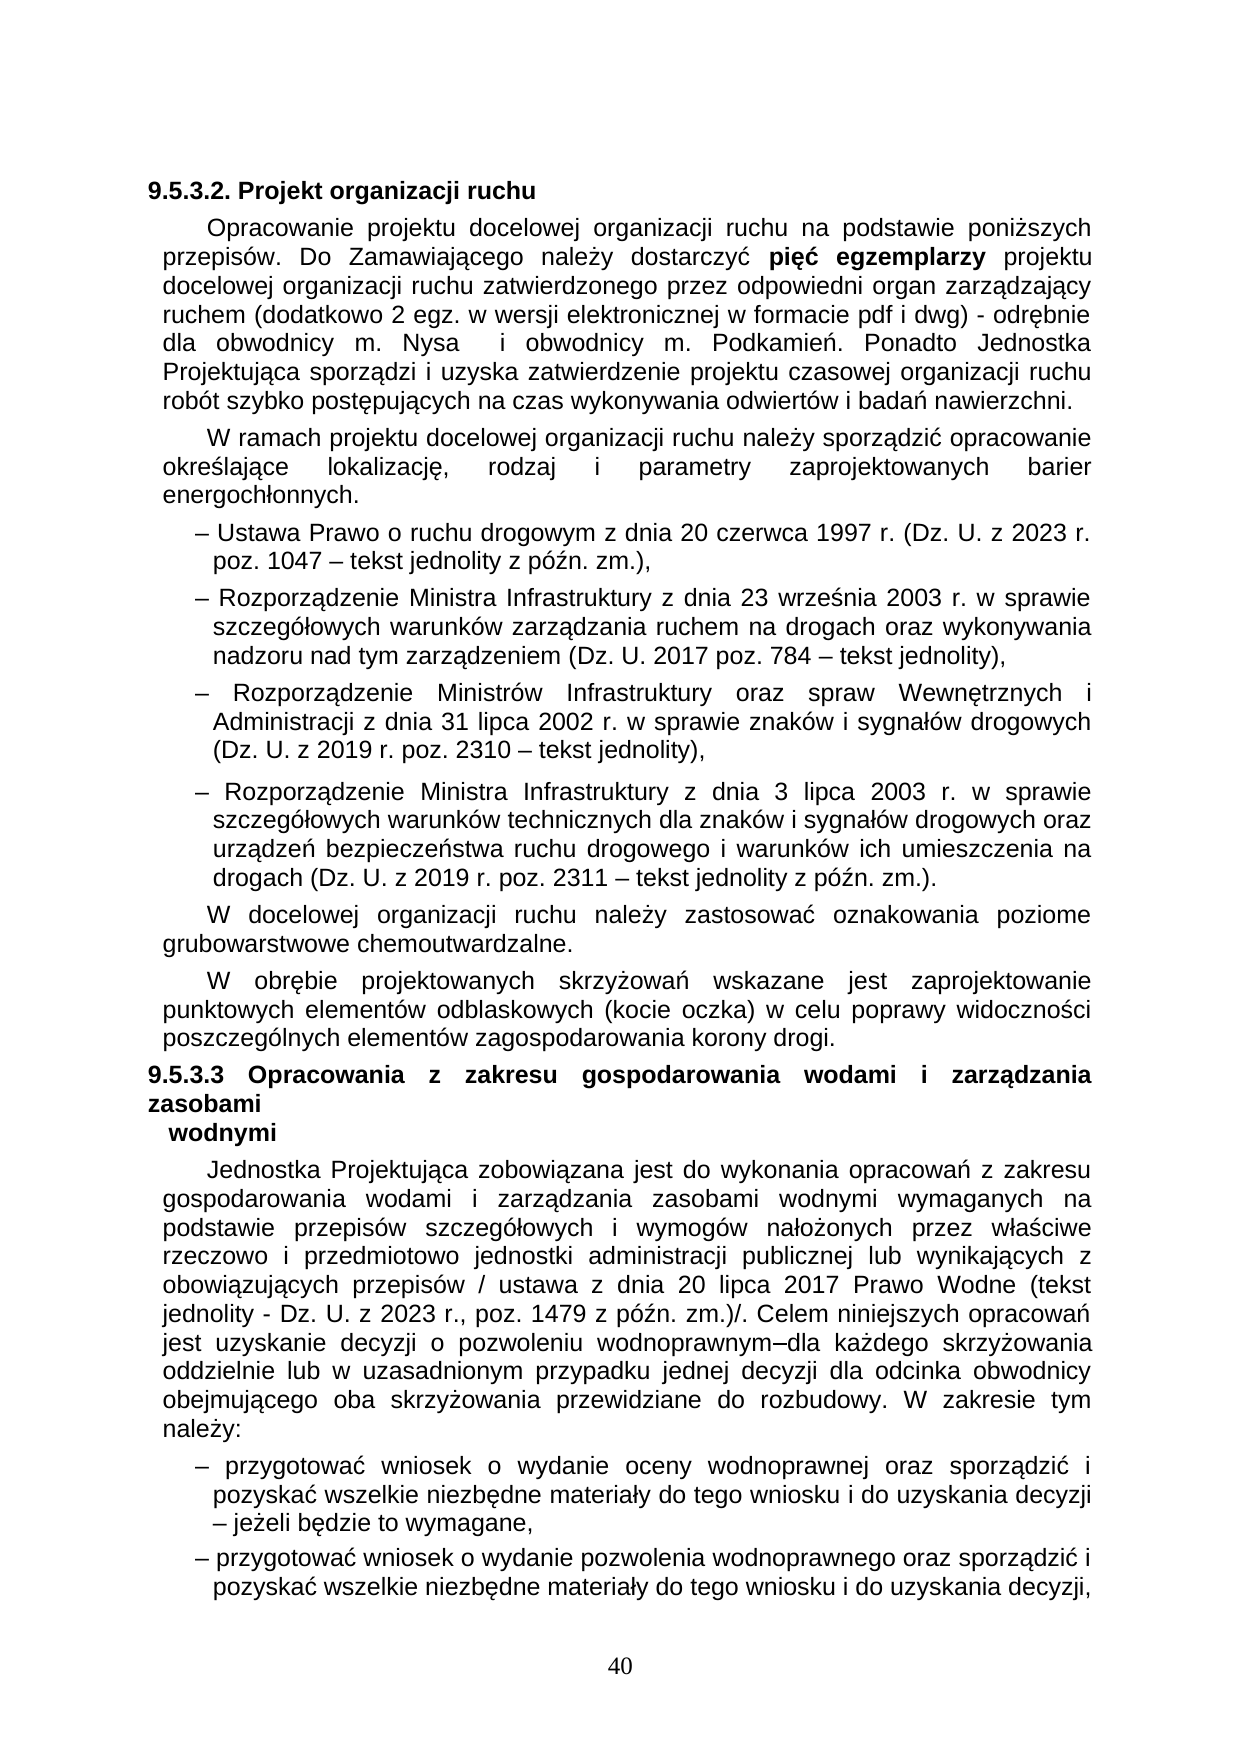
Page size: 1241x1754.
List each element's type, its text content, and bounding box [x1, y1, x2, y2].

text – przygotować wniosek o wydanie pozwolenia wodnoprawnego oraz sporządzić i pozyskać wszelkie niezbędne materiały do tego wniosku i do uzyskania decyzji, [195, 1543, 1093, 1601]
text Jednostka Projektująca zobowiązana jest do wykonania opracowań z zakresu gospodarowania wodami i zarządzania zasobami wodnymi wymaganych na podstawie przepisów szczegółowych i wymogów nałożonych przez właściwe rzeczowo i przedmiotowo jednostki administracji publicznej lub wynikających z obowiązujących przepisów / ustawa z dnia 20 lipca 2017 Prawo Wodne (tekst jednolity - Dz. U. z 2023 r., poz. 1479 z późn. zm.)/. Celem niniejszych opracowań jest uzyskanie decyzji o pozwoleniu wodnoprawnym dla każdego skrzyżowania oddzielnie lub w uzasadnionym przypadku jednej decyzji dla odcinka obwodnicy obejmującego oba skrzyżowania przewidziane do rozbudowy. W zakresie tym należy: [162, 1155, 1093, 1443]
text 9.5.3.2. Projekt organizacji ruchu [148, 176, 1093, 205]
text Opracowanie projektu docelowej organizacji ruchu na podstawie poniższych przepisów. Do Zamawiającego należy dostarczyć pięć egzemplarzy projektu docelowej organizacji ruchu zatwierdzonego przez odpowiedni organ zarządzający ruchem (dodatkowo 2 egz. w wersji elektronicznej w formacie pdf i dwg) - odrębnie dla obwodnicy m. Nysa i obwodnicy m. Podkamień. Ponadto Jednostka Projektująca sporządzi i uzyska zatwierdzenie projektu czasowej organizacji ruchu robót szybko postępujących na czas wykonywania odwiertów i badań nawierzchni. [162, 213, 1093, 415]
text – Rozporządzenie Ministra Infrastruktury z dnia 3 lipca 2003 r. w sprawie szczegółowych warunków technicznych dla znaków i sygnałów drogowych oraz urządzeń bezpieczeństwa ruchu drogowego i warunków ich umieszczenia na drogach (Dz. U. z 2019 r. poz. 2311 – tekst jednolity z późn. zm.). [195, 777, 1093, 892]
text – Rozporządzenie Ministrów Infrastruktury oraz spraw Wewnętrznych i Administracji z dnia 31 lipca 2002 r. w sprawie znaków i sygnałów drogowych (Dz. U. z 2019 r. poz. 2310 – tekst jednolity), [195, 678, 1093, 764]
text wodnymi [148, 1118, 1093, 1147]
text W ramach projektu docelowej organizacji ruchu należy sporządzić opracowanie określające lokalizację, rodzaj i parametry zaprojektowanych barier energochłonnych. [162, 423, 1093, 509]
text 9.5.3.3 Opracowania z zakresu gospodarowania wodami i zarządzania zasobami [148, 1061, 1093, 1118]
text W obrębie projektowanych skrzyżowań wskazane jest zaprojektowanie punktowych elementów odblaskowych (kocie oczka) w celu poprawy widoczności poszczególnych elementów zagospodarowania korony drogi. [162, 966, 1093, 1052]
text – Rozporządzenie Ministra Infrastruktury z dnia 23 września 2003 r. w sprawie szczegółowych warunków zarządzania ruchem na drogach oraz wykonywania nadzoru nad tym zarządzeniem (Dz. U. 2017 poz. 784 – tekst jednolity), [195, 583, 1093, 670]
text – przygotować wniosek o wydanie oceny wodnoprawnej oraz sporządzić i pozyskać wszelkie niezbędne materiały do tego wniosku i do uzyskania decyzji – jeżeli będzie to wymagane, [195, 1451, 1093, 1537]
text – Ustawa Prawo o ruchu drogowym z dnia 20 czerwca 1997 r. (Dz. U. z 2023 r. poz. 1047 – tekst jednolity z późn. zm.), [195, 518, 1093, 575]
text W docelowej organizacji ruchu należy zastosować oznakowania poziome grubowarstwowe chemoutwardzalne. [162, 900, 1093, 958]
